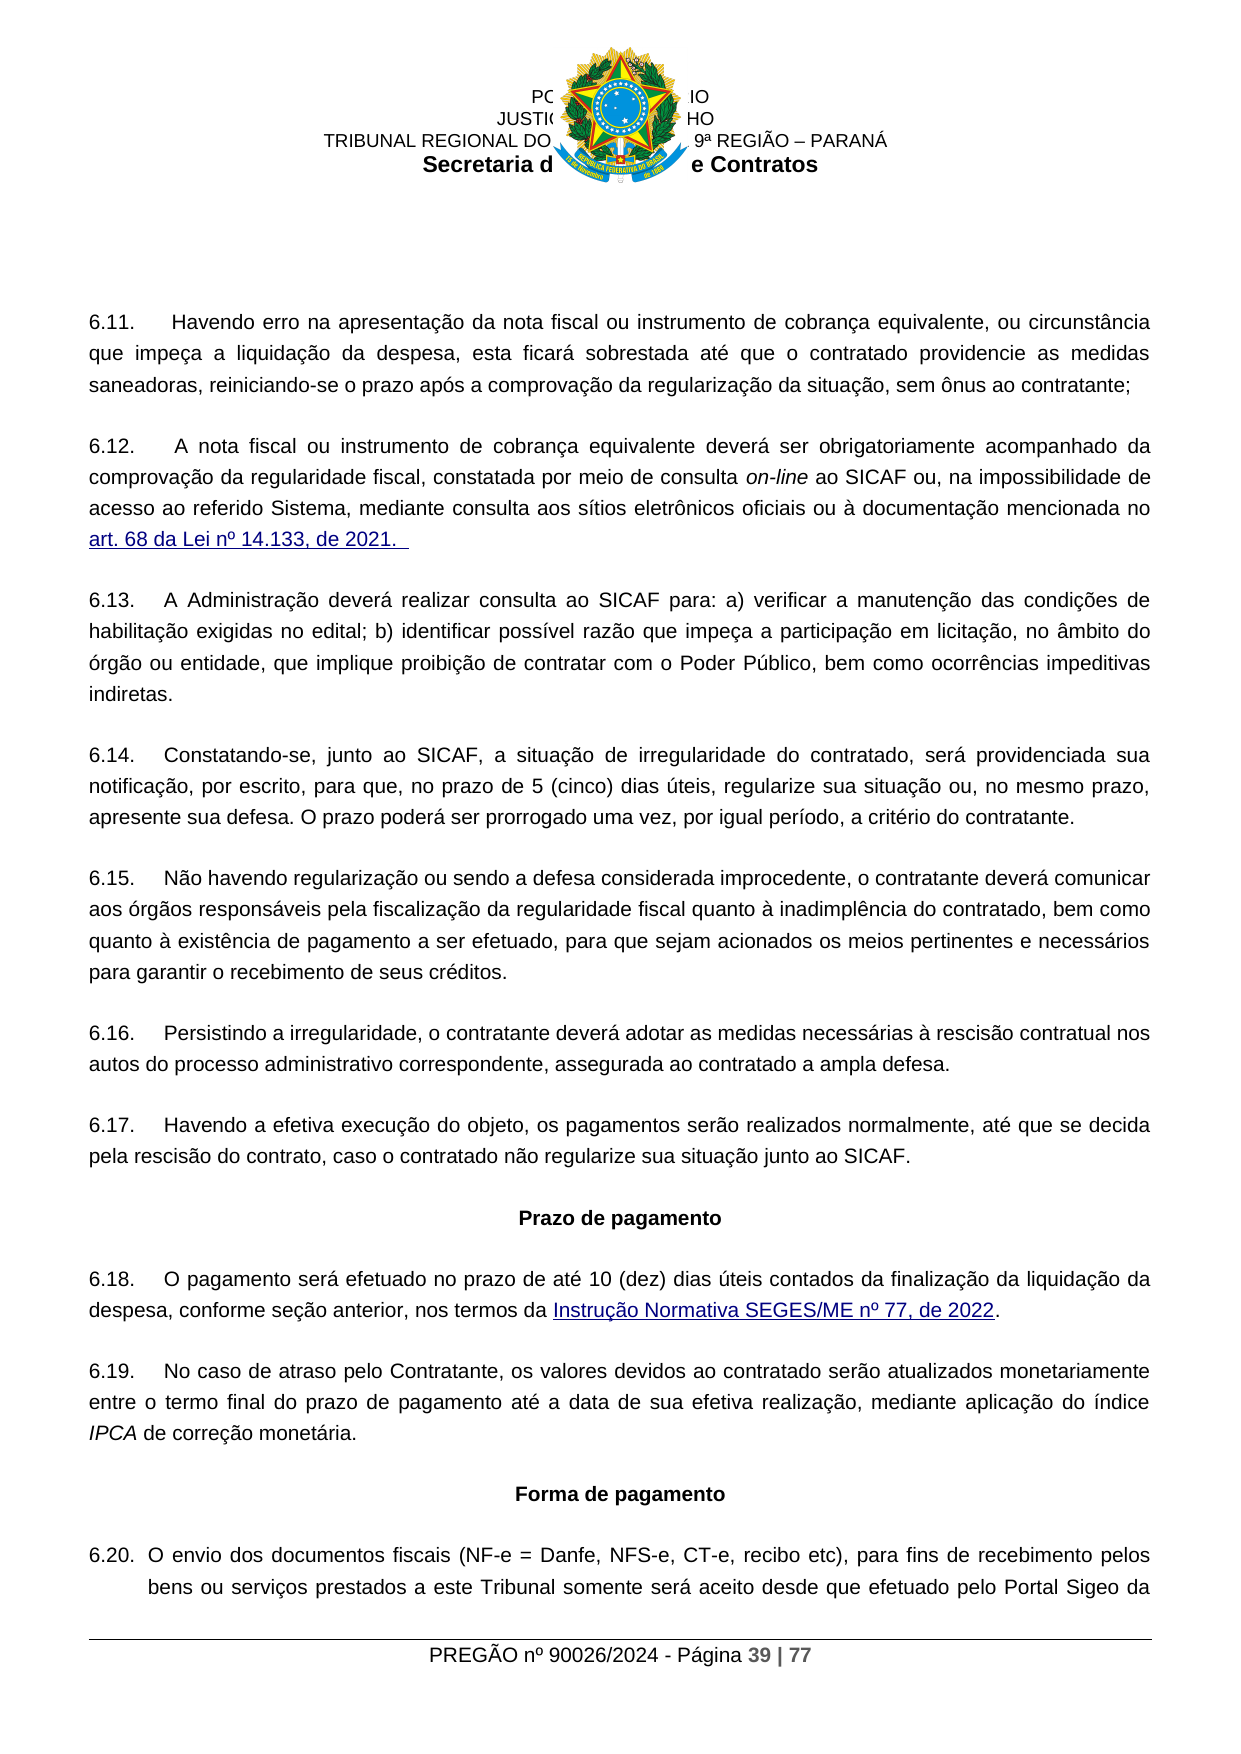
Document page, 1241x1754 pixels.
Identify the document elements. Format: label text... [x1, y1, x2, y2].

text Forma de pagamento [51, 1482, 1152, 1506]
list A Administração deverá realizar consulta ao SICAF para: a) verificar a manutenção das condições de habilitação exigidas no edital; b) identificar possível razão que impeça a participação em licitação, no âmbito do órgão ou entidade, que implique proibição de contratar com o Poder Público, bem como ocorrências impeditivas indiretas. [89, 588, 1152, 706]
list Constatando-se, junto ao SICAF, a situação de irregularidade do contratado, será providenciada sua notificação, por escrito, para que, no prazo de 5 (cinco) dias úteis, regularize sua situação ou, no mesmo prazo, apresente sua defesa. O prazo poderá ser prorrogado uma vez, por igual período, a critério do contratante. [89, 743, 1152, 829]
list Havendo a efetiva execução do objeto, os pagamentos serão realizados normalmente, até que se decida pela rescisão do contrato, caso o contratado não regularize sua situação junto ao SICAF. [89, 1113, 1152, 1168]
list Persistindo a irregularidade, o contratante deverá adotar as medidas necessárias à rescisão contratual nos autos do processo administrativo correspondente, assegurada ao contratado a ampla defesa. [89, 1021, 1152, 1076]
picture [608, 174, 633, 183]
text Prazo de pagamento [51, 1205, 1152, 1229]
picture [655, 166, 663, 173]
list A nota fiscal ou instrumento de cobrança equivalente deverá ser obrigatoriamente acompanhado da comprovação da regularidade fiscal, constatada por meio de consulta on-line ao SICAF ou, na impossibilidade de acesso ao referido Sistema, mediante consulta aos sítios eletrônicos oficiais ou à documentação mencionada no art. 68 da Lei nº 14.133, de 2021. [89, 433, 1152, 551]
picture [579, 166, 599, 178]
picture [553, 47, 688, 183]
picture [624, 167, 636, 172]
picture [647, 155, 662, 166]
list No caso de atraso pelo Contratante, os valores devidos ao contratado serão atualizados monetariamente entre o termo final do prazo de pagamento até a data de sua efetiva realização, mediante aplicação do índice IPCA de correção monetária. [89, 1359, 1152, 1445]
list O pagamento será efetuado no prazo de até 10 (dez) dias úteis contados da finalização da liquidação da despesa, conforme seção anterior, nos termos da Instrução Normativa SEGES/ME nº 77, de 2022. [89, 1266, 1152, 1322]
list Havendo erro na apresentação da nota fiscal ou instrumento de cobrança equivalente, ou circunstância que impeça a liquidação da despesa, esta ficará sobrestada até que o contratado providencie as medidas saneadoras, reiniciando-se o prazo após a comprovação da regularização da situação, sem ônus ao contratante; [89, 310, 1152, 396]
picture [638, 149, 688, 183]
picture [596, 165, 604, 170]
list Não havendo regularização ou sendo a defesa considerada improcedente, o contratante deverá comunicar aos órgãos responsáveis pela fiscalização da regularidade fiscal quanto à inadimplência do contratado, bem como quanto à existência de pagamento a ser efetuado, para que sejam acionados os meios pertinentes e necessários para garantir o recebimento de seus créditos. [89, 866, 1152, 983]
picture [580, 155, 595, 166]
